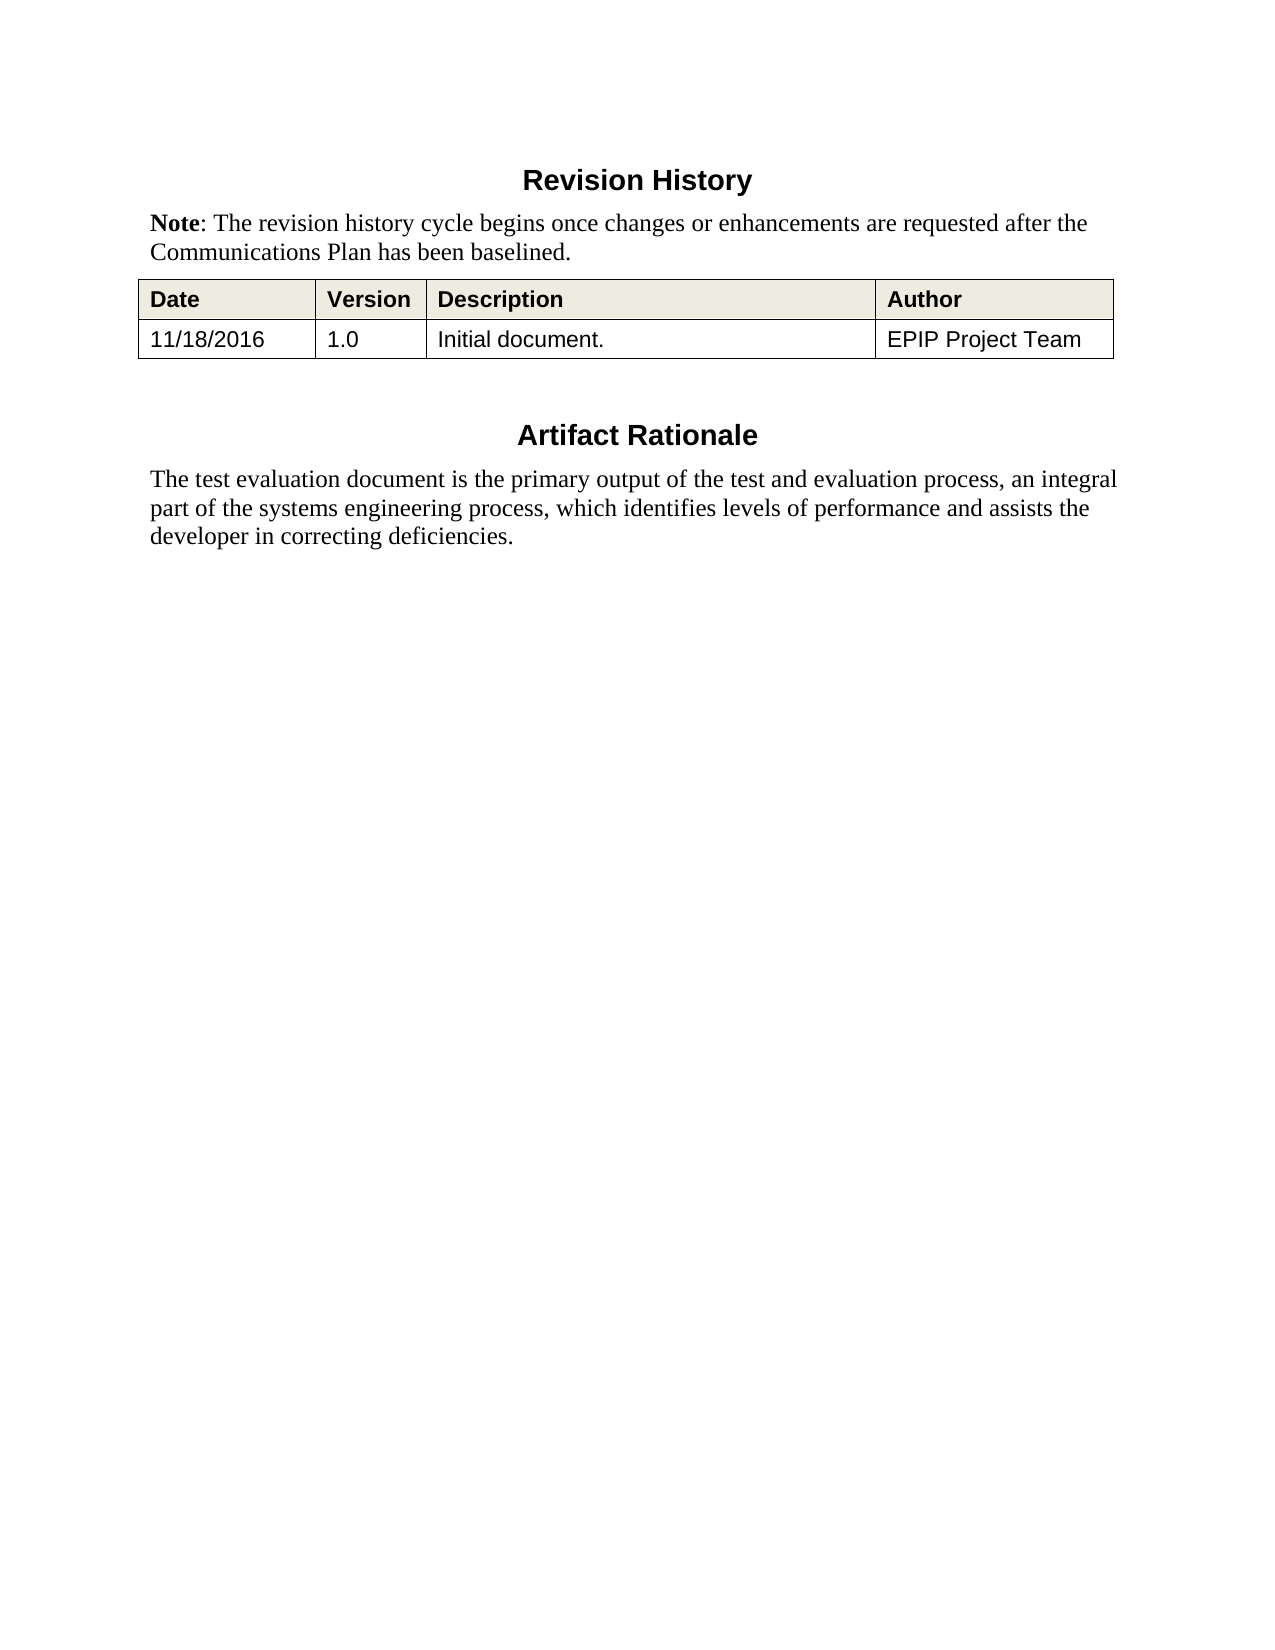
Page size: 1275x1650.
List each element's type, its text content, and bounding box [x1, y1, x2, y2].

title Artifact Rationale [150, 418, 1125, 451]
text Note: The revision history cycle begins once changes or enhancements are requested after the Communications Plan has been baselined. [150, 208, 1125, 266]
table_header Author [876, 280, 1113, 318]
text The test evaluation document is the primary output of the test and evaluation process, an integral part of the systems engineering process, which identifies levels of performance and assists the developer in correcting deficiencies. [150, 464, 1125, 550]
table_header Description [427, 280, 875, 318]
table_cell Initial document. [427, 320, 875, 358]
table_cell 1.0 [316, 320, 426, 358]
table_cell 11/18/2016 [139, 320, 315, 358]
title Revision History [150, 162, 1125, 196]
table_header Date [139, 280, 315, 318]
table_cell EPIP Project Team [876, 320, 1113, 358]
table_header Version [316, 280, 426, 318]
